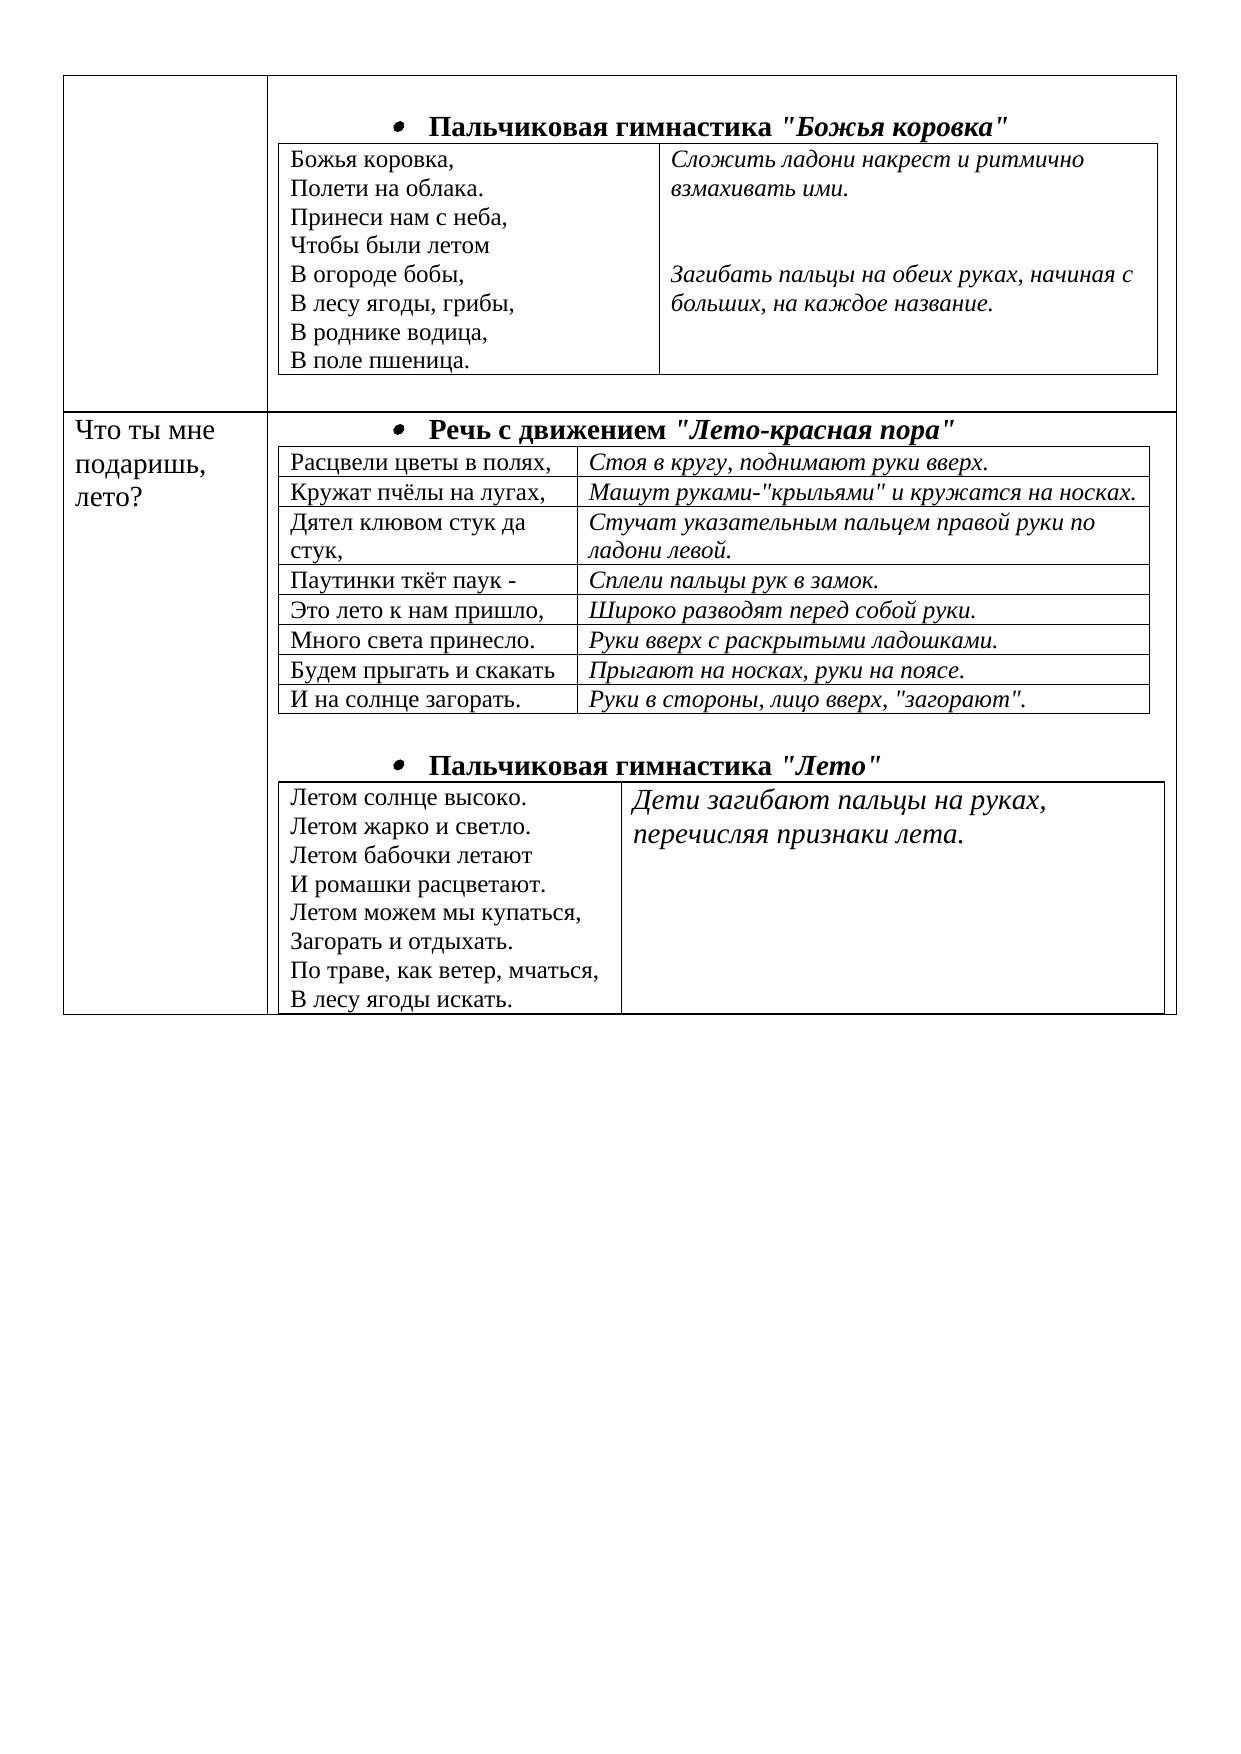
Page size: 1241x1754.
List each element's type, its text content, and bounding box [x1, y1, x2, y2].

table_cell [268, 76, 1176, 411]
table_cell Речь с движением "Лето-красная пора" Пальчиковая гимнастика "Лето" [268, 413, 1176, 1014]
table_cell Что ты мне подаришь, лето? [64, 413, 267, 1014]
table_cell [64, 76, 267, 411]
